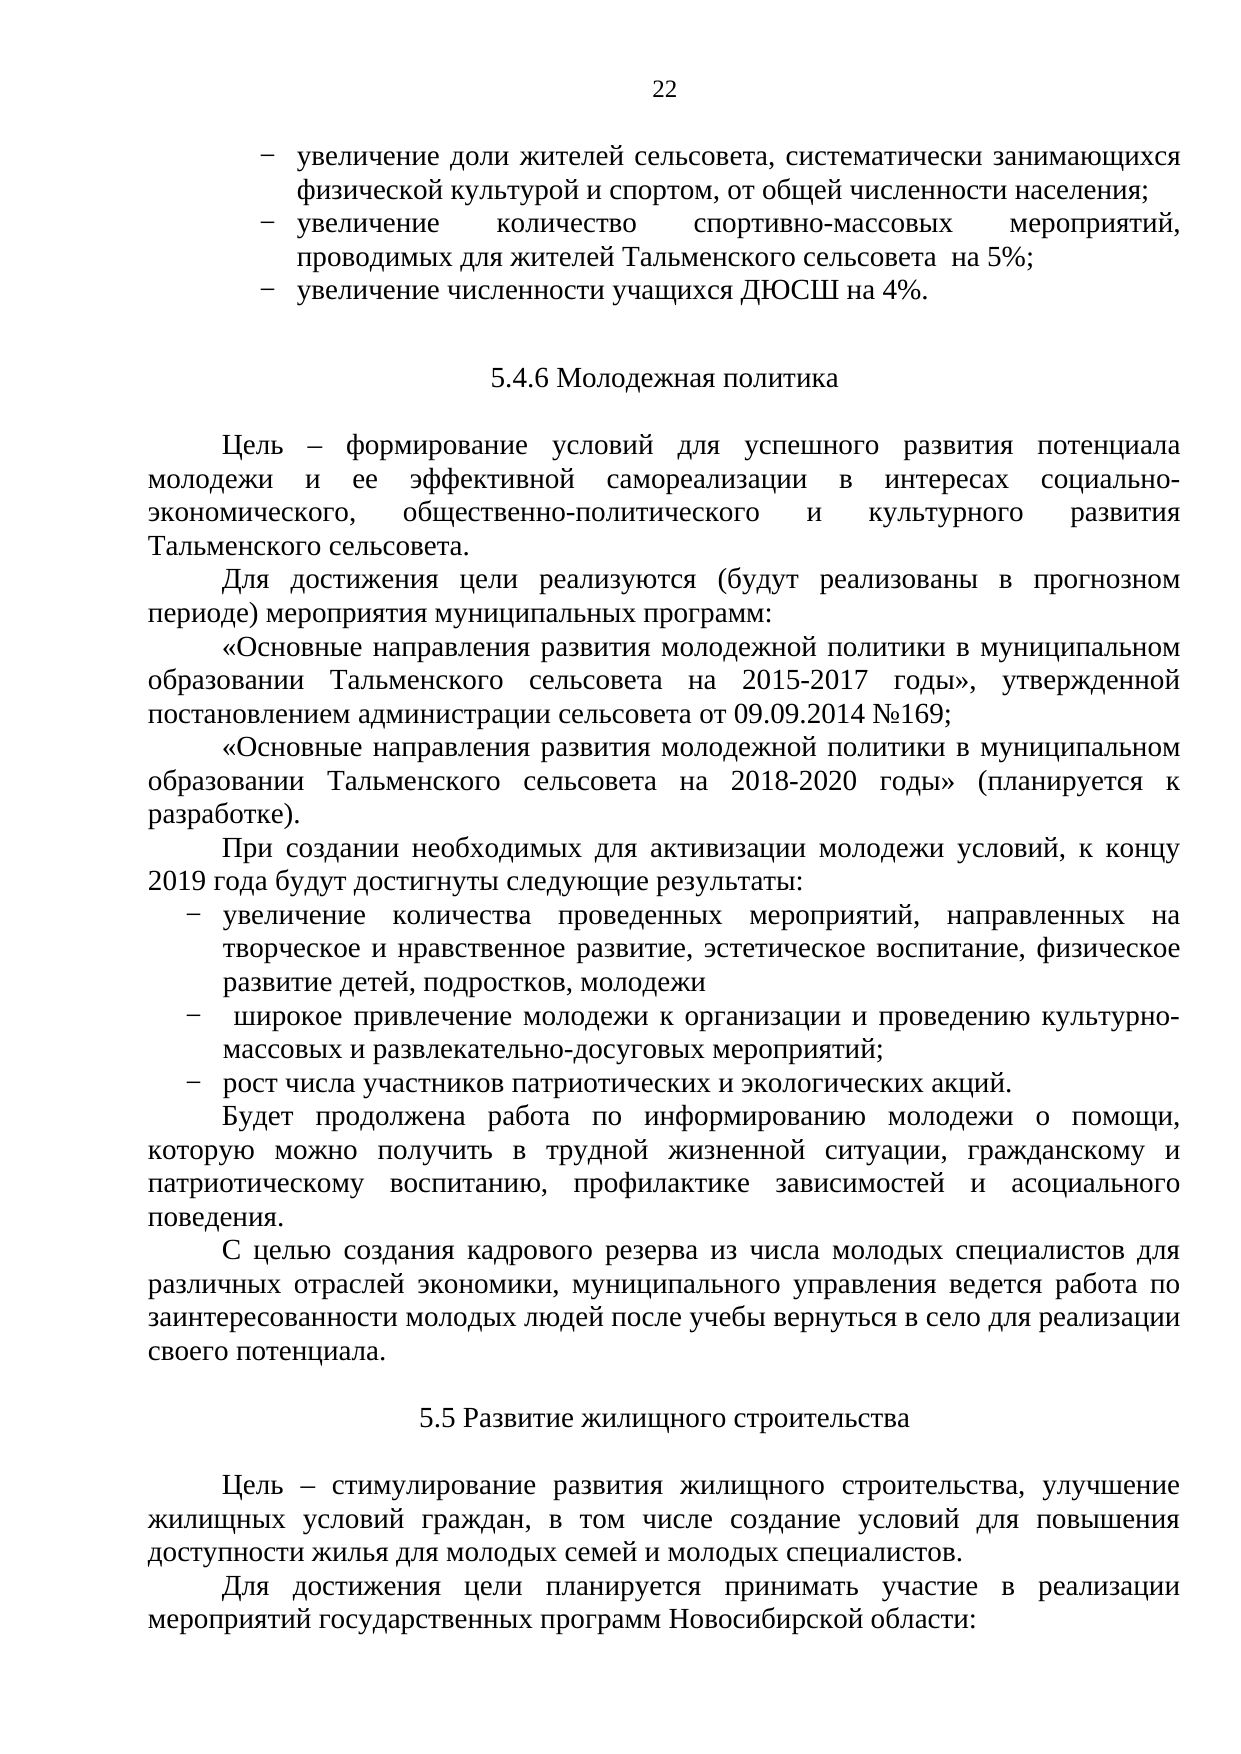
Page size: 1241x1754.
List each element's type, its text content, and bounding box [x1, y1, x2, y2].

text При создании необходимых для активизации молодежи условий, к концу 2019 года будут достигнуты следующие результаты: [148, 830, 1181, 897]
list широкое привлечение молодежи к организации и проведению культурно-массовых и развлекательно-досуговых мероприятий; [185, 998, 1181, 1065]
list увеличение численности учащихся ДЮСШ на 4%. [259, 272, 1181, 306]
text «Основные направления развития молодежной политики в муниципальном образовании Тальменского сельсовета на 2015-2017 годы», утвержденной постановлением администрации сельсовета от 09.09.2014 №169; [148, 629, 1181, 729]
list увеличение количество спортивно-массовых мероприятий, проводимых для жителей Тальменского сельсовета на 5%; [259, 205, 1181, 272]
text Для достижения цели планируется принимать участие в реализации мероприятий государственных программ Новосибирской области: [148, 1568, 1181, 1635]
list увеличение количества проведенных мероприятий, направленных на творческое и нравственное развитие, эстетическое воспитание, физическое развитие детей, подростков, молодежи [185, 897, 1181, 998]
text «Основные направления развития молодежной политики в муниципальном образовании Тальменского сельсовета на 2018-2020 годы» (планируется к разработке). [148, 729, 1181, 830]
text С целью создания кадрового резерва из числа молодых специалистов для различных отраслей экономики, муниципального управления ведется работа по заинтересованности молодых людей после учебы вернуться в село для реализации своего потенциала. [148, 1232, 1181, 1367]
text Цель – стимулирование развития жилищного строительства, улучшение жилищных условий граждан, в том числе создание условий для повышения доступности жилья для молодых семей и молодых специалистов. [148, 1467, 1181, 1568]
text Для достижения цели реализуются (будут реализованы в прогнозном периоде) мероприятия муниципальных программ: [148, 562, 1181, 629]
text Цель – формирование условий для успешного развития потенциала молодежи и ее эффективной самореализации в интересах социально-экономического, общественно-политического и культурного развития Тальменского сельсовета. [148, 427, 1181, 562]
text Будет продолжена работа по информированию молодежи о помощи, которую можно получить в трудной жизненной ситуации, гражданскому и патриотическому воспитанию, профилактике зависимостей и асоциального поведения. [148, 1098, 1181, 1232]
list рост числа участников патриотических и экологических акций. [185, 1065, 1181, 1098]
subtitle 5.4.6 Молодежная политика [148, 360, 1181, 394]
list увеличение доли жителей сельсовета, систематически занимающихся физической культурой и спортом, от общей численности населения; [259, 138, 1181, 205]
text 5.5 Развитие жилищного строительства [148, 1400, 1181, 1434]
